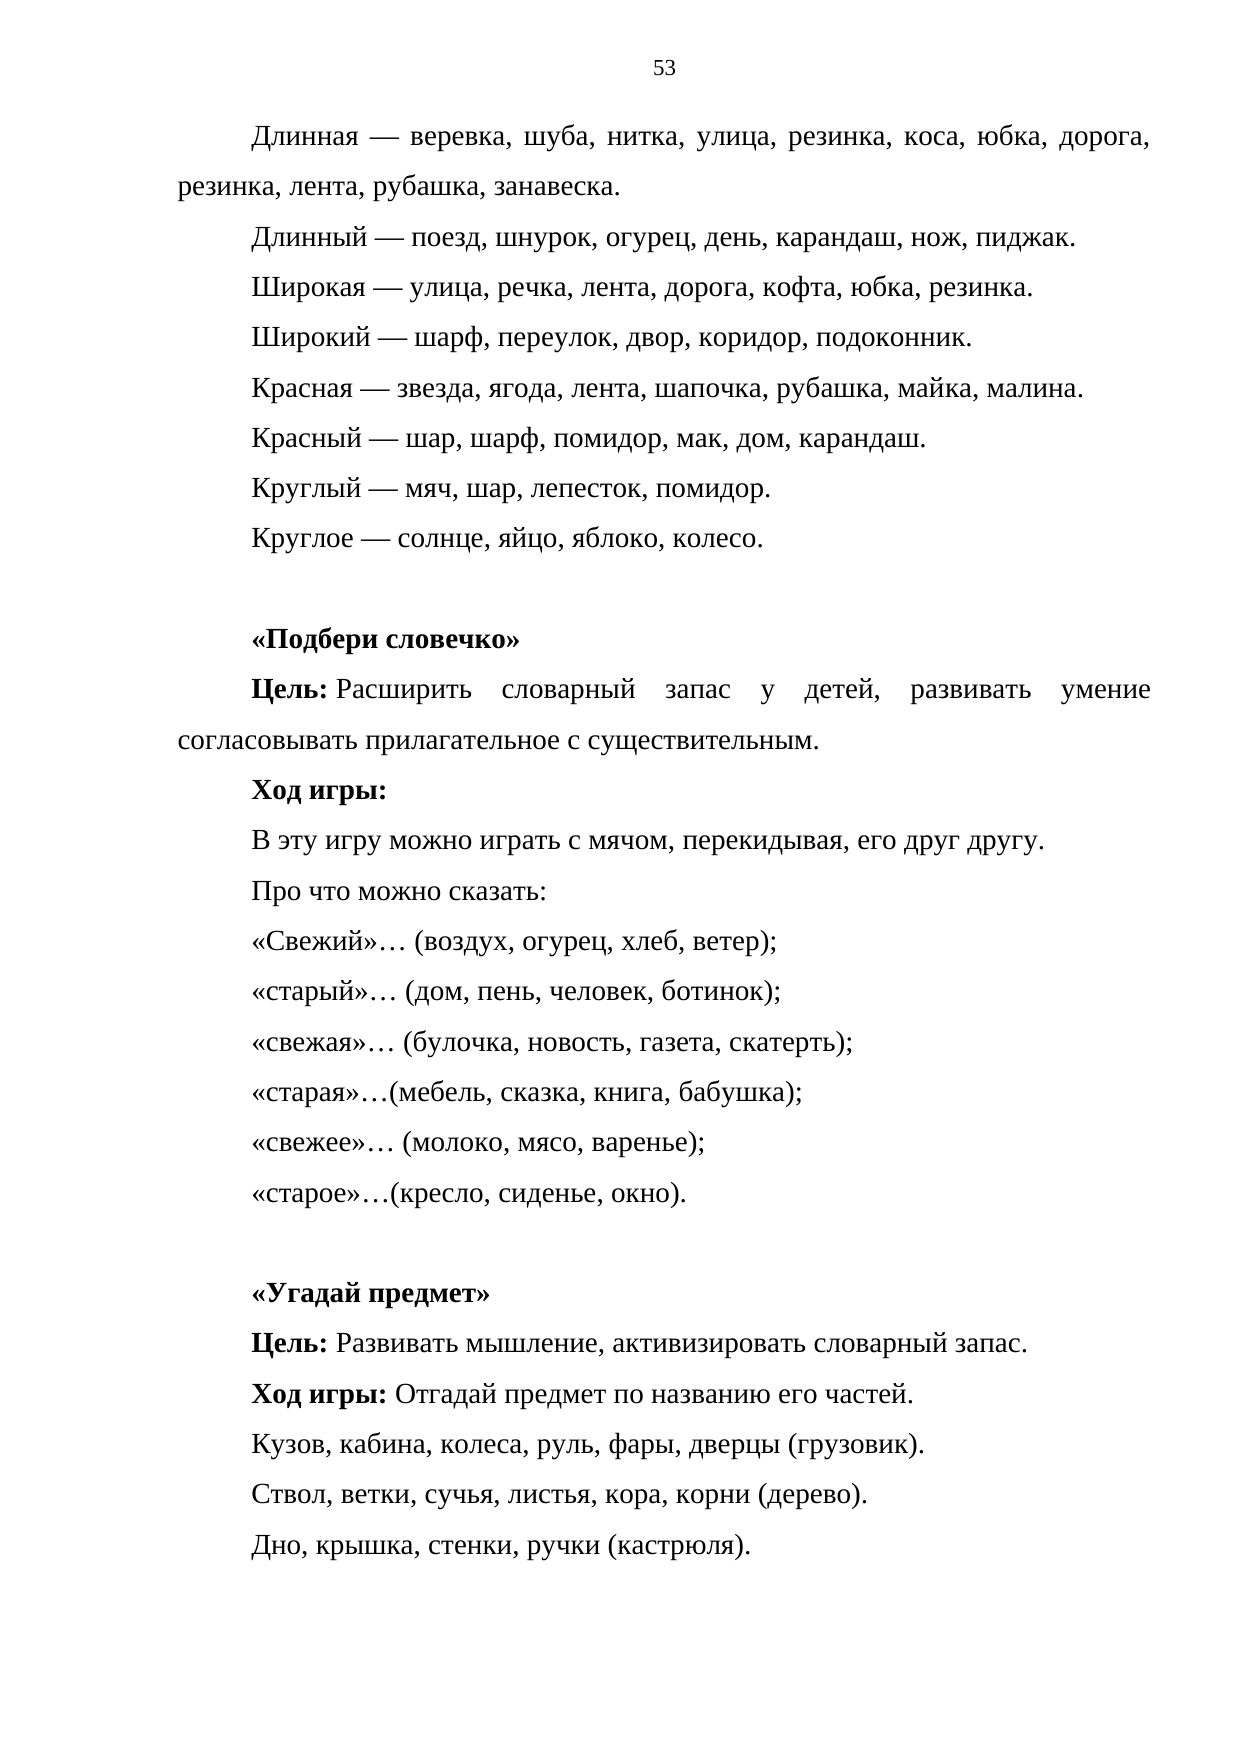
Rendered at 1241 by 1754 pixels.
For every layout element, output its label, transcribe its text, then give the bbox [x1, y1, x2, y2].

list Красный — шар, шарф, помидор, мак, дом, карандаш. [177, 420, 1152, 453]
list Цель: Развивать мышление, активизировать словарный запас. [177, 1326, 1152, 1359]
list Цель: Расширить словарный запас у детей, развивать умение согласовывать прилагательное с существительным. [177, 672, 1152, 755]
list Ствол, ветки, сучья, листья, кора, корни (дерево). [177, 1477, 1152, 1510]
list «свежая»… (булочка, новость, газета, скатерть); [177, 1024, 1152, 1057]
list Дно, крышка, стенки, ручки (кастрюля). [177, 1527, 1152, 1560]
list Круглое — солнце, яйцо, яблоко, колесо. [177, 521, 1152, 554]
list Красная — звезда, ягода, лента, шапочка, рубашка, майка, малина. [177, 370, 1152, 403]
list Длинный — поезд, шнурок, огурец, день, карандаш, нож, пиджак. [177, 219, 1152, 252]
list Широкий — шарф, переулок, двор, коридор, подоконник. [177, 319, 1152, 353]
list Широкая — улица, речка, лента, дорога, кофта, юбка, резинка. [177, 269, 1152, 303]
list «старая»…(мебель, сказка, книга, бабушка); [177, 1074, 1152, 1108]
list Ход игры: [177, 772, 1152, 806]
list «Подбери словечко» [177, 621, 1152, 655]
list Кузов, кабина, колеса, руль, фары, дверцы (грузовик). [177, 1426, 1152, 1460]
list Ход игры: Отгадай предмет по названию его частей. [177, 1376, 1152, 1409]
list Про что можно сказать: [177, 873, 1152, 906]
list «старое»…(кресло, сиденье, окно). [177, 1175, 1152, 1208]
list В эту игру можно играть с мячом, перекидывая, его друг другу. [177, 822, 1152, 856]
list «старый»… (дом, пень, человек, ботинок); [177, 973, 1152, 1007]
list «свежее»… (молоко, мясо, варенье); [177, 1124, 1152, 1158]
list Круглый — мяч, шар, лепесток, помидор. [177, 470, 1152, 504]
list «Угадай предмет» [177, 1275, 1152, 1309]
list Длинная — веревка, шуба, нитка, улица, резинка, коса, юбка, дорога, резинка, лента, рубашка, занавеска. [177, 118, 1152, 202]
list «Свежий»… (воздух, огурец, хлеб, ветер); [177, 923, 1152, 957]
